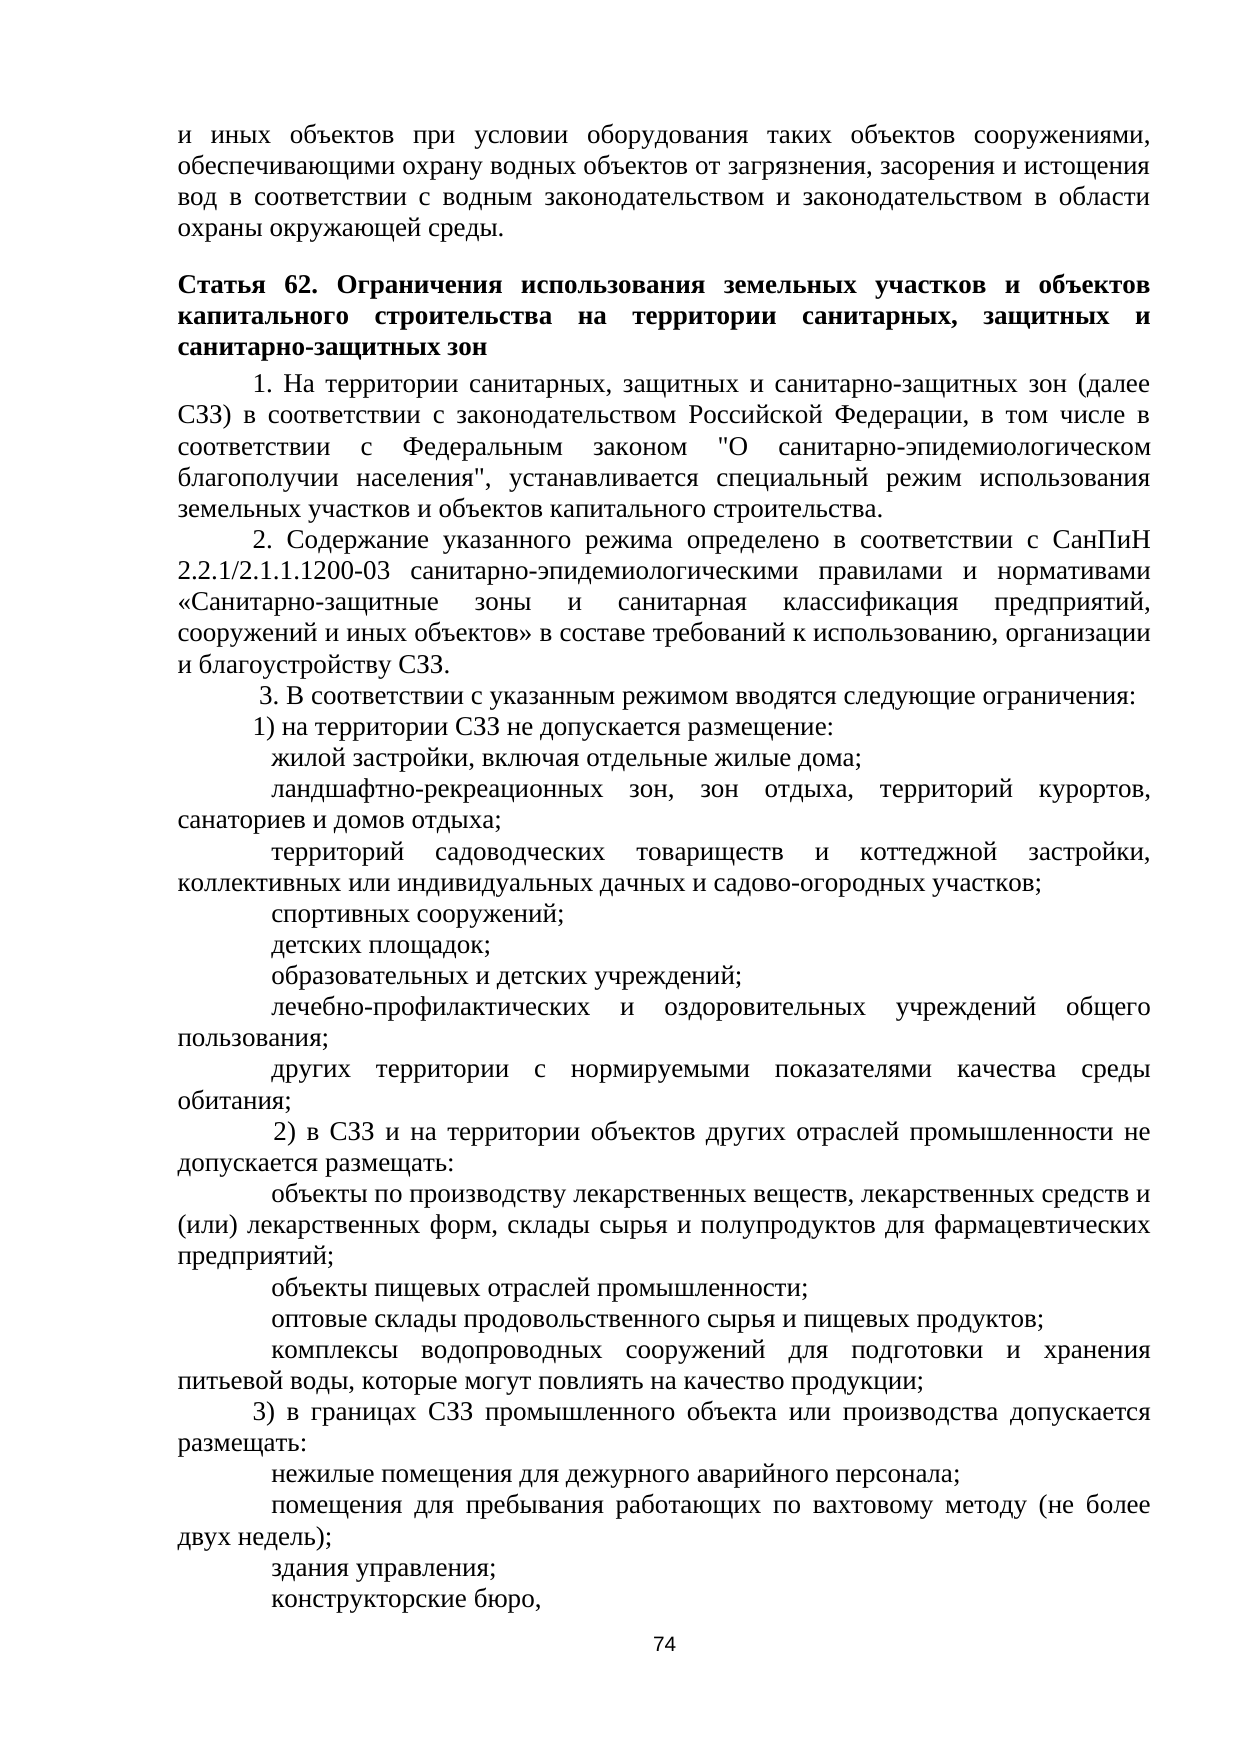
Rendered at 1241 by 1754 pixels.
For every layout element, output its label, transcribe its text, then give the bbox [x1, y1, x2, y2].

text образовательных и детских учреждений; [177, 959, 1152, 990]
text оптовые склады продовольственного сырья и пищевых продуктов; [177, 1302, 1152, 1333]
subtitle Статья 62. Ограничения использования земельных участков и объектов капитального строительства на территории санитарных, защитных и санитарно-защитных зон [177, 268, 1152, 361]
text объекты по производству лекарственных веществ, лекарственных средств и (или) лекарственных форм, склады сырья и полупродуктов для фармацевтических предприятий; [177, 1177, 1152, 1271]
text детских площадок; [177, 928, 1152, 959]
text жилой застройки, включая отдельные жилые дома; [177, 741, 1152, 772]
text ландшафтно-рекреационных зон, зон отдыха, территорий курортов, санаториев и домов отдыха; [177, 772, 1152, 834]
text 2) в СЗЗ и на территории объектов других отраслей промышленности не допускается размещать: [177, 1115, 1152, 1177]
text 3) в границах СЗЗ промышленного объекта или производства допускается размещать: [177, 1395, 1152, 1457]
text комплексы водопроводных сооружений для подготовки и хранения питьевой воды, которые могут повлиять на качество продукции; [177, 1333, 1152, 1395]
text спортивных сооружений; [177, 897, 1152, 928]
text других территории с нормируемыми показателями качества среды обитания; [177, 1053, 1152, 1115]
text 2. Содержание указанного режима определено в соответствии с СанПиН 2.2.1/2.1.1.1200-03 санитарно-эпидемиологическими правилами и нормативами «Санитарно-защитные зоны и санитарная классификация предприятий, сооружений и иных объектов» в составе требований к использованию, организации и благоустройству СЗЗ. [177, 523, 1152, 679]
text помещения для пребывания работающих по вахтовому методу (не более двух недель); [177, 1489, 1152, 1551]
text 1. На территории санитарных, защитных и санитарно-защитных зон (далее СЗЗ) в соответствии с законодательством Российской Федерации, в том числе в соответствии с Федеральным законом "О санитарно-эпидемиологическом благополучии населения", устанавливается специальный режим использования земельных участков и объектов капитального строительства. [177, 367, 1152, 523]
text лечебно-профилактических и оздоровительных учреждений общего пользования; [177, 990, 1152, 1053]
text объекты пищевых отраслей промышленности; [177, 1271, 1152, 1302]
text конструкторские бюро, [177, 1582, 1152, 1613]
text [177, 118, 1152, 243]
text нежилые помещения для дежурного аварийного персонала; [177, 1457, 1152, 1489]
text здания управления; [177, 1551, 1152, 1582]
text территорий садоводческих товариществ и коттеджной застройки, коллективных или индивидуальных дачных и садово-огородных участков; [177, 834, 1152, 897]
text 3. В соответствии с указанным режимом вводятся следующие ограничения: [177, 679, 1152, 710]
text 1) на территории СЗЗ не допускается размещение: [177, 710, 1152, 741]
